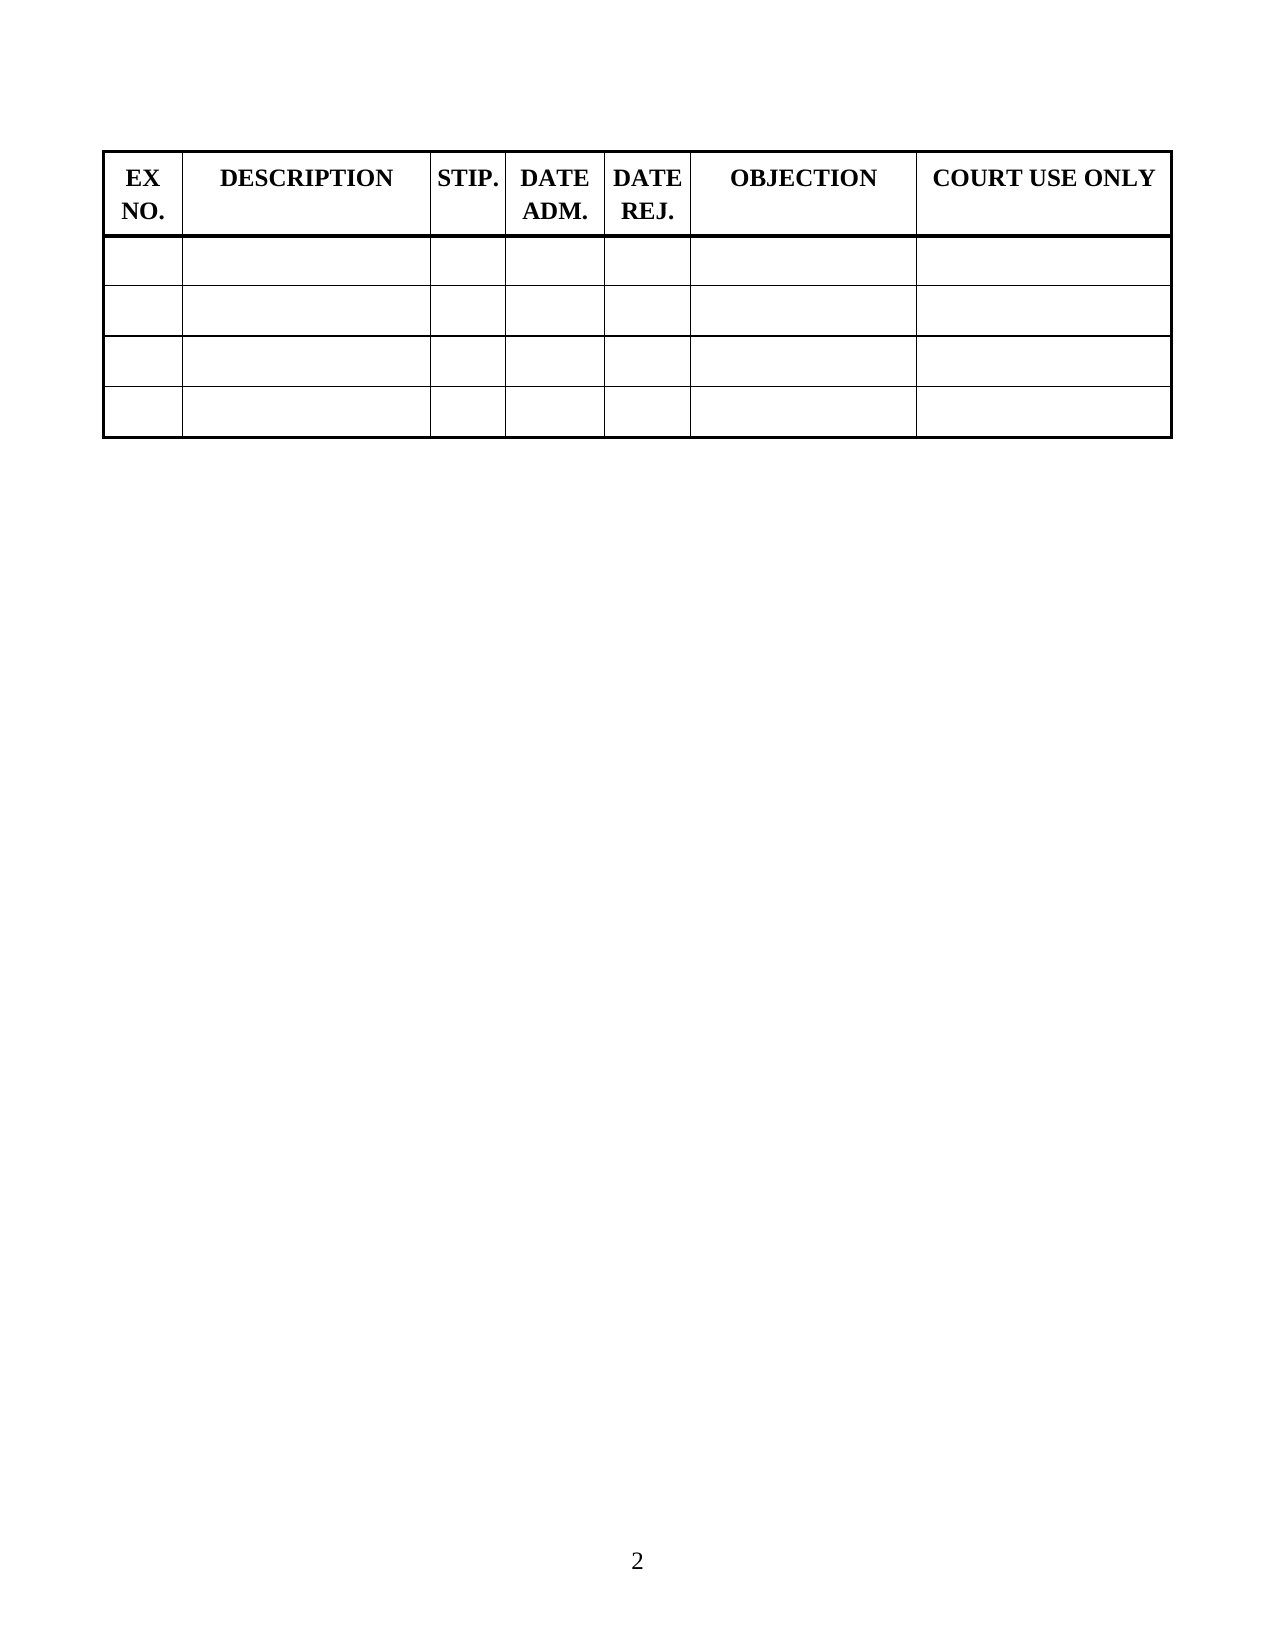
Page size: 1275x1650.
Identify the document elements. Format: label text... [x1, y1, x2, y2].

table_cell [917, 387, 1170, 436]
table_cell [105, 337, 182, 386]
table_cell [605, 238, 690, 285]
table_cell [105, 387, 182, 436]
table_header DATE ADM. [506, 153, 604, 234]
table_cell [605, 286, 690, 335]
table_cell [605, 337, 690, 386]
table_cell [917, 238, 1170, 285]
table_cell [105, 286, 182, 335]
table_cell [506, 337, 604, 386]
table_cell [183, 387, 430, 436]
table_header DESCRIPTION [183, 153, 430, 234]
table_cell [605, 387, 690, 436]
table_cell [431, 337, 505, 386]
table_cell [183, 286, 430, 335]
table_cell [506, 387, 604, 436]
table_cell [691, 337, 916, 386]
table_cell [691, 286, 916, 335]
table_cell [431, 238, 505, 285]
table_cell [183, 337, 430, 386]
table_cell [506, 286, 604, 335]
table_header EX NO. [105, 153, 182, 234]
table_cell [691, 387, 916, 436]
table_header COURT USE ONLY [917, 153, 1170, 234]
table_cell [105, 238, 182, 285]
table_cell [917, 337, 1170, 386]
table_header OBJECTION [691, 153, 916, 234]
table_cell [183, 238, 430, 285]
table_cell [917, 286, 1170, 335]
table_cell [431, 286, 505, 335]
table_header STIP. [431, 153, 505, 234]
table_cell [691, 238, 916, 285]
table_cell [506, 238, 604, 285]
table_header DATE REJ. [605, 153, 690, 234]
table_cell [431, 387, 505, 436]
